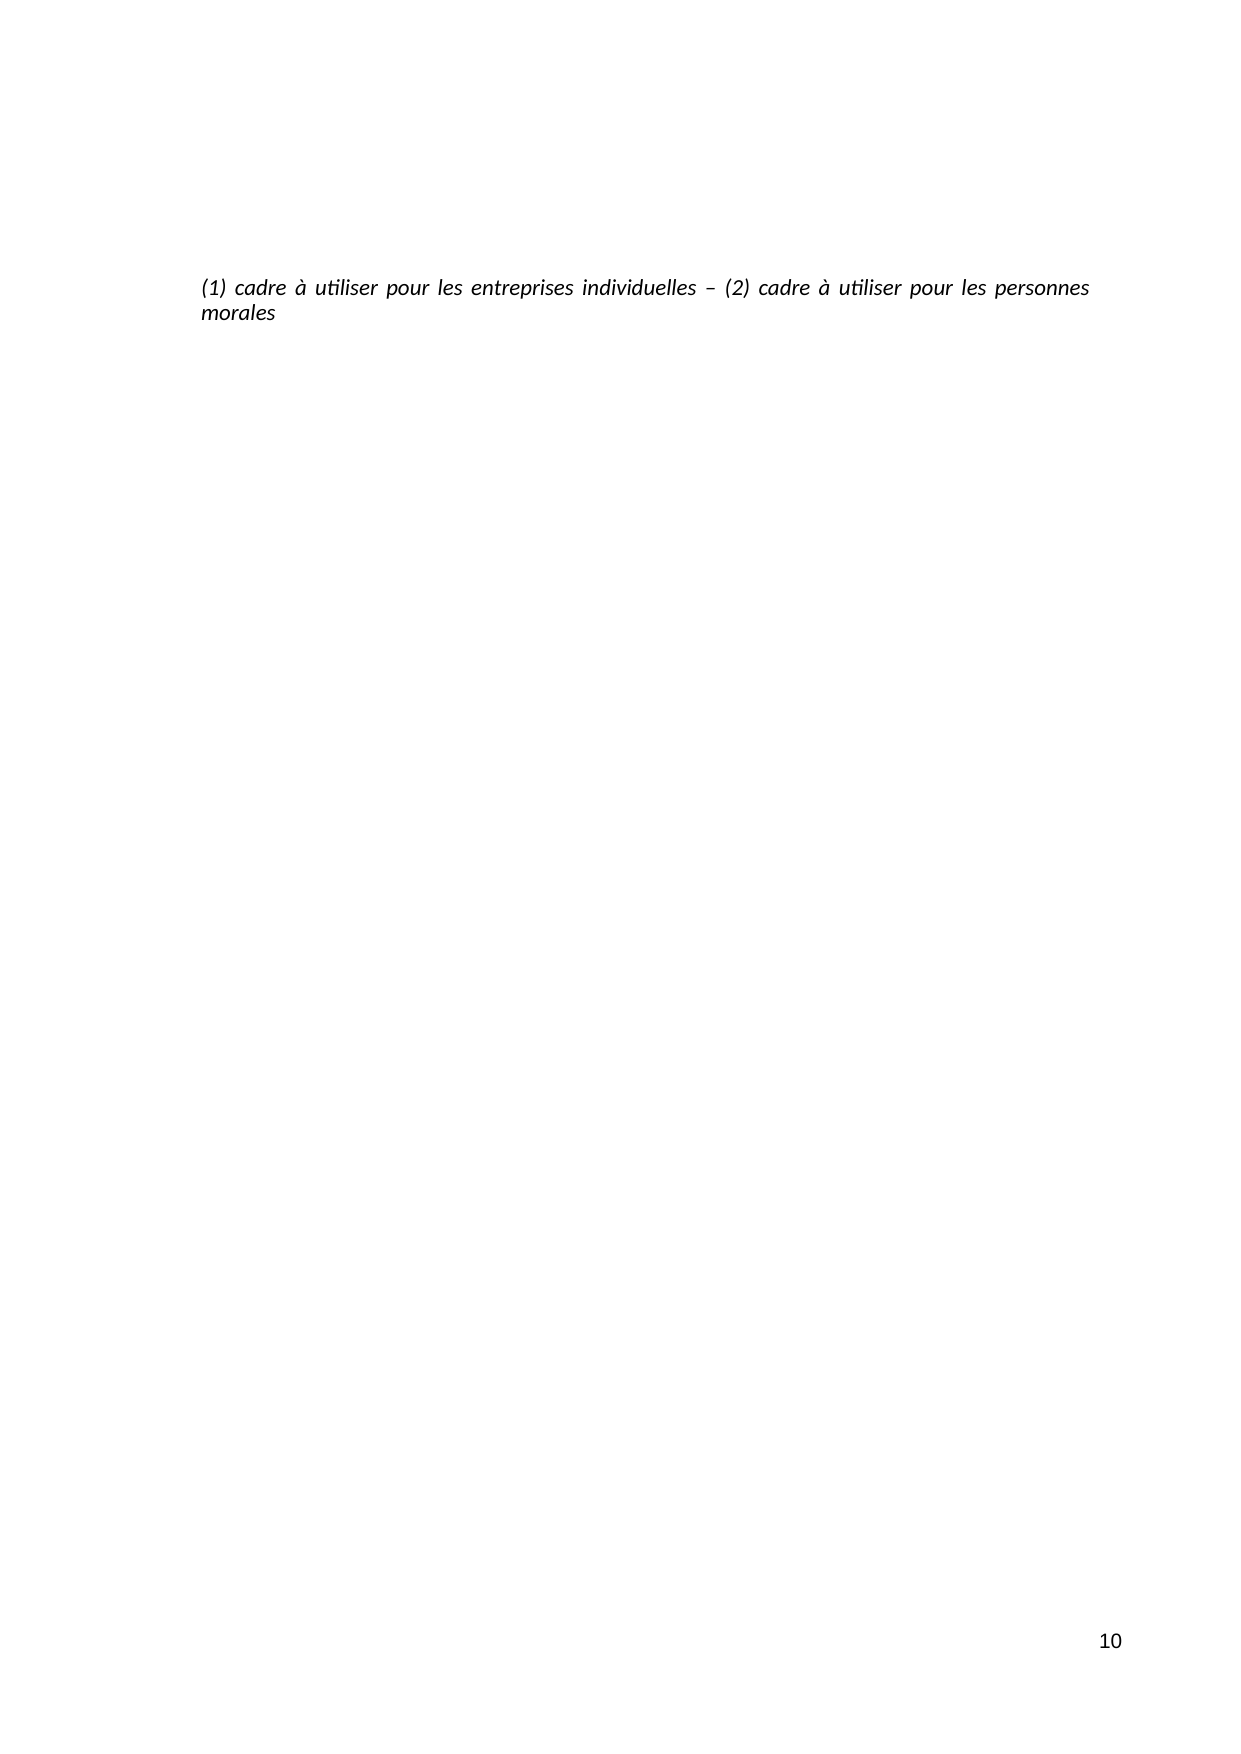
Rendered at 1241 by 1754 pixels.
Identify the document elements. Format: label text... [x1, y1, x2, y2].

text (1) cadre à utiliser pour les entreprises individuelles – (2) cadre à utiliser pour les personnes morales [201, 275, 1092, 325]
